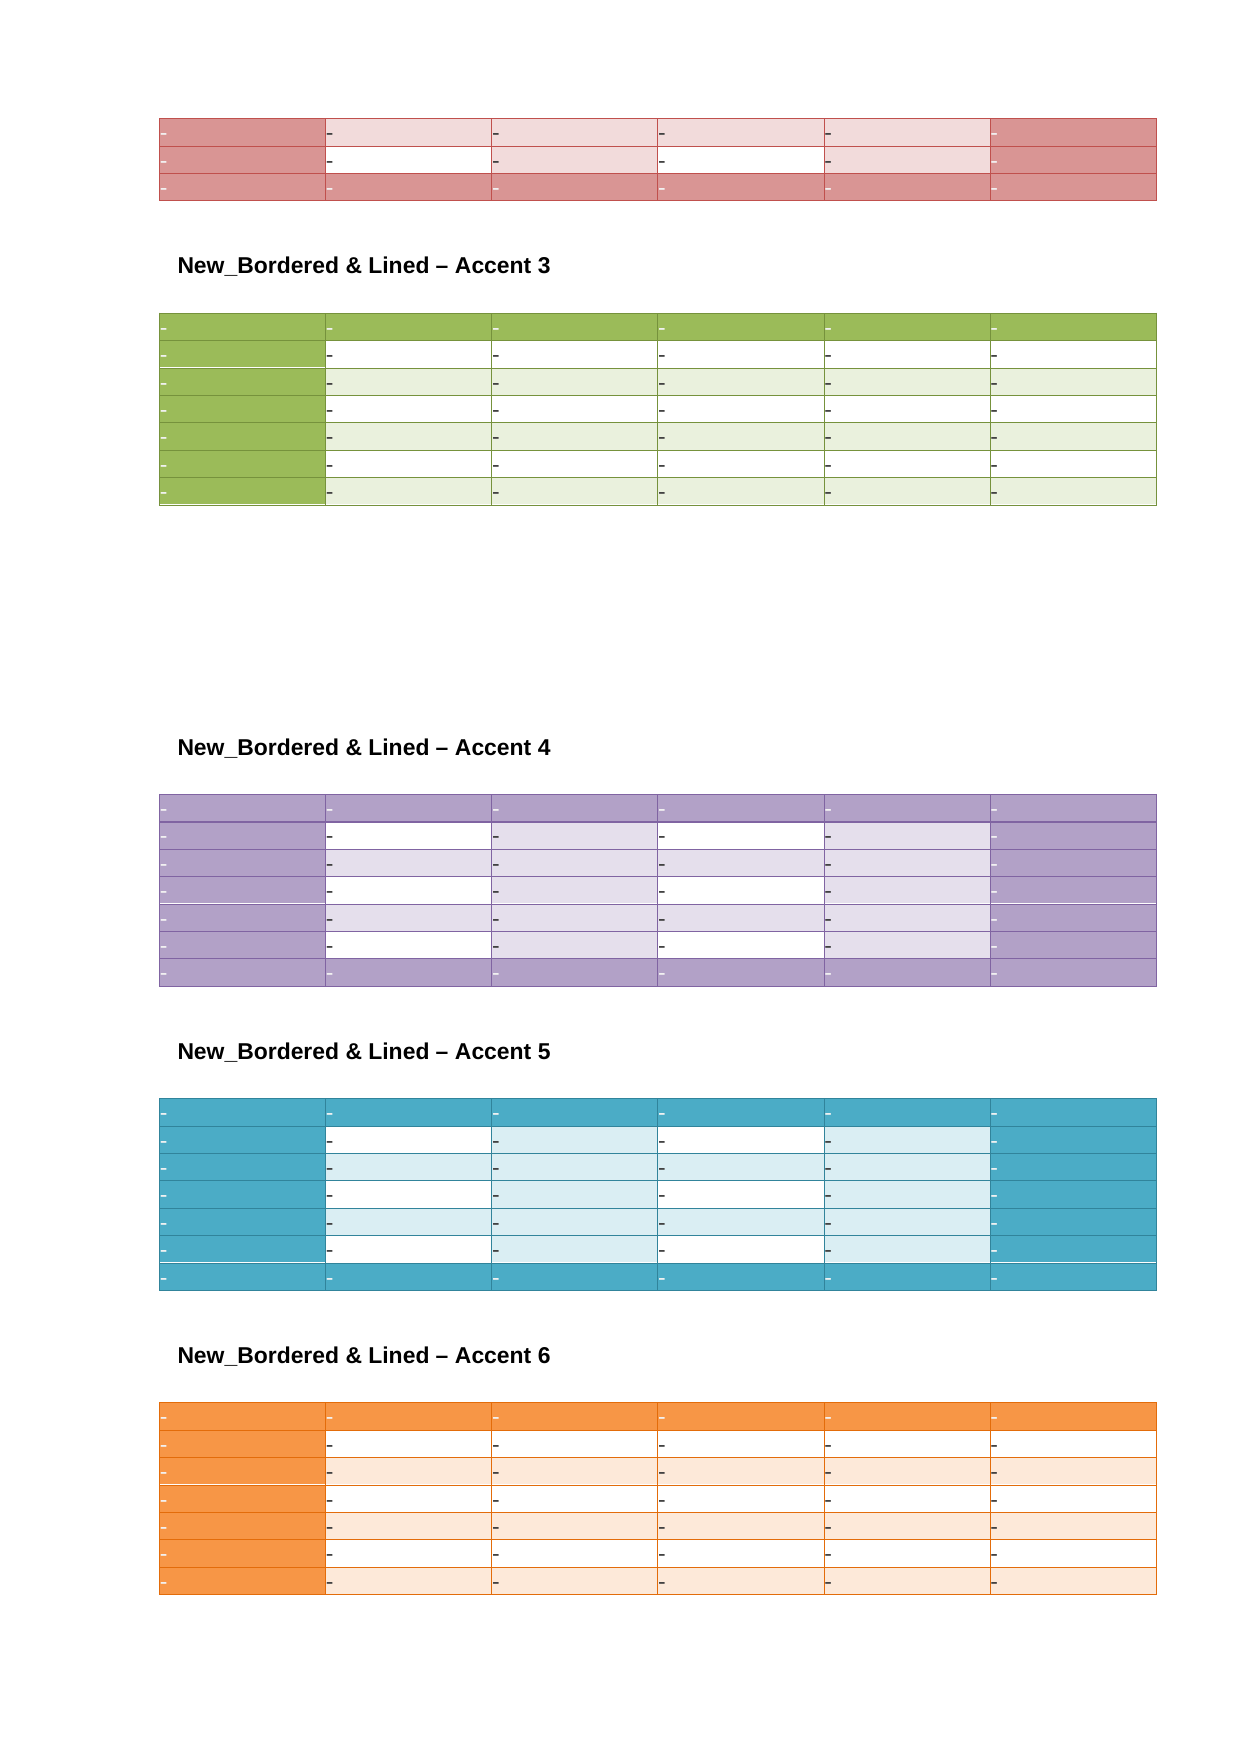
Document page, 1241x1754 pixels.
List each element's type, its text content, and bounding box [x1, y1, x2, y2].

table_header - [825, 795, 990, 821]
table_cell - [492, 478, 657, 504]
table_cell - [326, 1264, 491, 1290]
table_header - [991, 1403, 1156, 1430]
table_cell - [825, 1568, 990, 1594]
table_cell - [326, 1181, 491, 1208]
table_cell - [326, 1540, 491, 1567]
table_cell - [825, 1236, 990, 1262]
table_cell - [658, 1209, 824, 1235]
table_cell - [825, 423, 990, 450]
table_header - [825, 314, 990, 340]
table_cell - [825, 1264, 990, 1290]
table_cell - [825, 1431, 990, 1457]
table_cell - [658, 850, 824, 876]
table_cell - [492, 877, 657, 903]
table_cell - [825, 1513, 990, 1539]
table_cell - [492, 369, 657, 395]
table_header - [160, 1099, 325, 1126]
text New_Bordered & Lined – Accent 3 [177, 252, 1152, 279]
table_cell - [492, 147, 657, 173]
table_header - [825, 1403, 990, 1430]
table_cell - [825, 119, 990, 146]
table_cell - [658, 932, 824, 958]
table_cell - [492, 423, 657, 450]
table_cell - [160, 1540, 325, 1567]
table_cell - [991, 1127, 1156, 1153]
table_cell - [160, 1154, 325, 1180]
table_header - [326, 314, 491, 340]
table_cell - [492, 823, 657, 849]
table_cell - [991, 147, 1156, 173]
table_cell - [160, 1264, 325, 1290]
table_cell - [492, 119, 657, 146]
table_cell - [326, 905, 491, 931]
table_cell - [991, 1431, 1156, 1457]
table_cell - [658, 823, 824, 849]
table_header - [658, 1403, 824, 1430]
table_cell - [326, 1431, 491, 1457]
table_cell - [991, 1154, 1156, 1180]
table_header - [326, 1099, 491, 1126]
table_cell - [160, 174, 325, 200]
table_cell - [991, 174, 1156, 200]
table_cell - [658, 905, 824, 931]
table_cell - [991, 423, 1156, 450]
table_cell - [658, 877, 824, 903]
table_cell - [991, 1236, 1156, 1262]
table_cell - [492, 1568, 657, 1594]
table_cell - [326, 1458, 491, 1484]
table_header - [160, 795, 325, 821]
table_cell - [160, 119, 325, 146]
table_cell - [160, 147, 325, 173]
table_cell - [492, 959, 657, 986]
table_cell - [492, 905, 657, 931]
table_cell - [825, 959, 990, 986]
table_cell - [326, 850, 491, 876]
table_cell - [991, 823, 1156, 849]
table_cell - [326, 877, 491, 903]
table_cell - [658, 1127, 824, 1153]
text New_Bordered & Lined – Accent 6 [177, 1342, 1152, 1368]
table_cell - [492, 1431, 657, 1457]
table_cell - [160, 1568, 325, 1594]
table_cell - [991, 877, 1156, 903]
table_cell - [991, 451, 1156, 477]
table_header - [160, 1403, 325, 1430]
table_cell - [492, 1127, 657, 1153]
table_cell - [326, 341, 491, 367]
table_cell - [658, 1513, 824, 1539]
table_cell - [492, 1154, 657, 1180]
table_cell - [326, 1127, 491, 1153]
table_cell - [825, 478, 990, 504]
table_cell - [658, 1431, 824, 1457]
table_cell - [991, 1264, 1156, 1290]
table_cell - [326, 478, 491, 504]
table_cell - [825, 850, 990, 876]
table_cell - [160, 1513, 325, 1539]
table_cell - [825, 341, 990, 367]
table_cell - [492, 1458, 657, 1484]
table_cell - [160, 877, 325, 903]
table_cell - [492, 396, 657, 422]
table_cell - [492, 174, 657, 200]
table_cell - [160, 1486, 325, 1512]
table_cell - [492, 1540, 657, 1567]
table_cell - [658, 369, 824, 395]
table_cell - [160, 1458, 325, 1484]
table_cell - [658, 341, 824, 367]
table_cell - [991, 959, 1156, 986]
table_cell - [825, 1154, 990, 1180]
table_cell - [492, 451, 657, 477]
table_cell - [160, 1127, 325, 1153]
table_cell - [991, 932, 1156, 958]
table_cell - [825, 1486, 990, 1512]
table_header - [492, 1403, 657, 1430]
table_cell - [326, 1486, 491, 1512]
table_cell - [326, 423, 491, 450]
table_cell - [658, 1458, 824, 1484]
table_cell - [825, 932, 990, 958]
table_cell - [326, 1568, 491, 1594]
table_cell - [160, 396, 325, 422]
table_cell - [991, 1181, 1156, 1208]
table_cell - [991, 1568, 1156, 1594]
table_cell - [825, 369, 990, 395]
table_cell - [492, 932, 657, 958]
table_cell - [326, 174, 491, 200]
table_header - [326, 795, 491, 821]
table_cell - [492, 1209, 657, 1235]
table_cell - [658, 174, 824, 200]
table_cell - [326, 147, 491, 173]
table_cell - [160, 341, 325, 367]
table_cell - [658, 451, 824, 477]
table_cell - [160, 1209, 325, 1235]
table_cell - [160, 451, 325, 477]
table_cell - [658, 1264, 824, 1290]
table_cell - [160, 369, 325, 395]
table_header - [991, 795, 1156, 821]
table_cell - [160, 1181, 325, 1208]
table_cell - [492, 1486, 657, 1512]
table_cell - [658, 1236, 824, 1262]
table_cell - [825, 147, 990, 173]
table_cell - [658, 119, 824, 146]
table_cell - [326, 823, 491, 849]
table_cell - [825, 1209, 990, 1235]
table_cell - [160, 959, 325, 986]
table_cell - [991, 341, 1156, 367]
table_cell - [825, 877, 990, 903]
table_cell - [991, 1513, 1156, 1539]
table_header - [825, 1099, 990, 1126]
table_cell - [326, 396, 491, 422]
table_cell - [991, 1209, 1156, 1235]
table_cell - [991, 1540, 1156, 1567]
table_cell - [658, 147, 824, 173]
table_cell - [492, 341, 657, 367]
table_header - [991, 314, 1156, 340]
text New_Bordered & Lined – Accent 4 [177, 734, 1152, 760]
table_cell - [991, 478, 1156, 504]
table_cell - [492, 1236, 657, 1262]
table_cell - [658, 1540, 824, 1567]
table_cell - [658, 959, 824, 986]
table_cell - [326, 959, 491, 986]
table_cell - [160, 478, 325, 504]
table_cell - [991, 850, 1156, 876]
table_cell - [825, 1458, 990, 1484]
table_cell - [160, 1431, 325, 1457]
table_header - [492, 1099, 657, 1126]
table_cell - [492, 1181, 657, 1208]
table_header - [492, 795, 657, 821]
table_cell - [326, 1236, 491, 1262]
table_cell - [160, 905, 325, 931]
table_cell - [658, 1181, 824, 1208]
table_cell - [991, 396, 1156, 422]
table_header - [492, 314, 657, 340]
table_cell - [825, 174, 990, 200]
table_cell - [160, 1236, 325, 1262]
table_cell - [825, 396, 990, 422]
table_cell - [991, 1486, 1156, 1512]
table_cell - [160, 932, 325, 958]
table_cell - [492, 1264, 657, 1290]
table_cell - [492, 850, 657, 876]
table_cell - [326, 932, 491, 958]
table_cell - [658, 1486, 824, 1512]
table_cell - [160, 823, 325, 849]
text New_Bordered & Lined – Accent 5 [177, 1038, 1152, 1064]
table_cell - [658, 423, 824, 450]
table_cell - [991, 1458, 1156, 1484]
table_cell - [991, 369, 1156, 395]
table_header - [658, 1099, 824, 1126]
table_cell - [326, 369, 491, 395]
table_cell - [991, 905, 1156, 931]
table_cell - [825, 905, 990, 931]
table_cell - [160, 850, 325, 876]
table_cell - [326, 1154, 491, 1180]
table_header - [160, 314, 325, 340]
table_cell - [326, 1209, 491, 1235]
table_header - [658, 314, 824, 340]
table_cell - [825, 451, 990, 477]
table_cell - [825, 1181, 990, 1208]
table_cell - [825, 1540, 990, 1567]
table_cell - [658, 1568, 824, 1594]
table_cell - [658, 478, 824, 504]
table_cell - [991, 119, 1156, 146]
table_cell - [825, 1127, 990, 1153]
table_cell - [326, 119, 491, 146]
table_cell - [326, 451, 491, 477]
table_cell - [825, 823, 990, 849]
table_cell - [160, 423, 325, 450]
table_cell - [658, 1154, 824, 1180]
table_header - [991, 1099, 1156, 1126]
table_header - [658, 795, 824, 821]
table_cell - [492, 1513, 657, 1539]
table_cell - [658, 396, 824, 422]
table_header - [326, 1403, 491, 1430]
table_cell - [326, 1513, 491, 1539]
